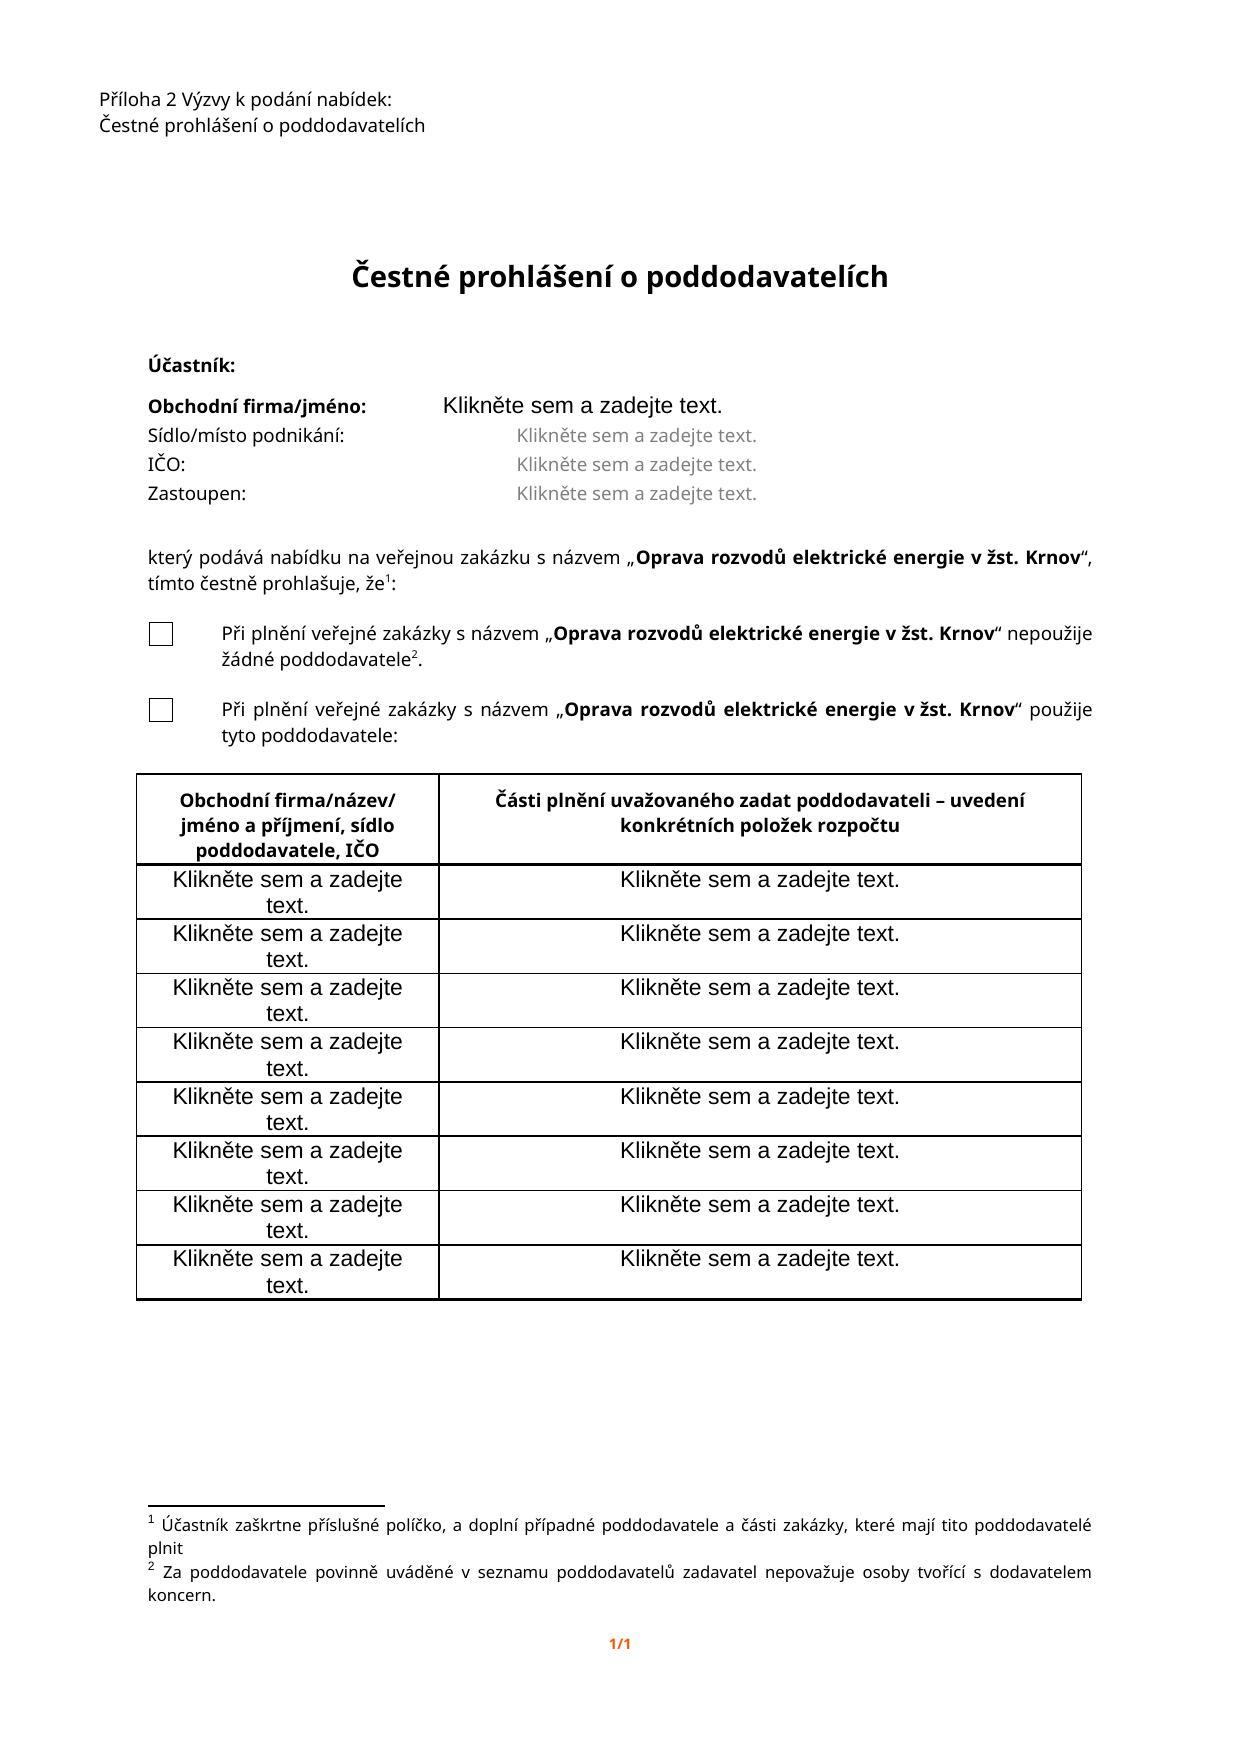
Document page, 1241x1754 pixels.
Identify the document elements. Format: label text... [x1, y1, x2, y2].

text Obchodní firma/jméno: [148, 391, 1093, 420]
text Účastník: [148, 347, 1093, 378]
table_header Části plnění uvažovaného zadat poddodavateli – uvedení konkrétních položek rozpočtu [440, 775, 1081, 862]
table_header Obchodní firma/název/ jméno a příjmení, sídlo poddodavatele, IČO [137, 775, 438, 862]
title Čestné prohlášení o poddodavatelích [148, 256, 1093, 296]
text Při plnění veřejné zakázky s názvem „Oprava rozvodů elektrické energie v žst. Krnov“ použije tyto poddodavatele: [148, 697, 1093, 748]
text který podává nabídku na veřejnou zakázku s názvem „Oprava rozvodů elektrické energie v žst. Krnov“, tímto čestně prohlašuje, že: [148, 545, 1093, 596]
text Při plnění veřejné zakázky s názvem „Oprava rozvodů elektrické energie v žst. Krnov“ nepoužije žádné poddodavatele. [148, 621, 1093, 672]
text IČO: [148, 449, 1093, 478]
text Zastoupen: [148, 478, 1093, 507]
text Sídlo/místo podnikání: [148, 420, 1093, 449]
